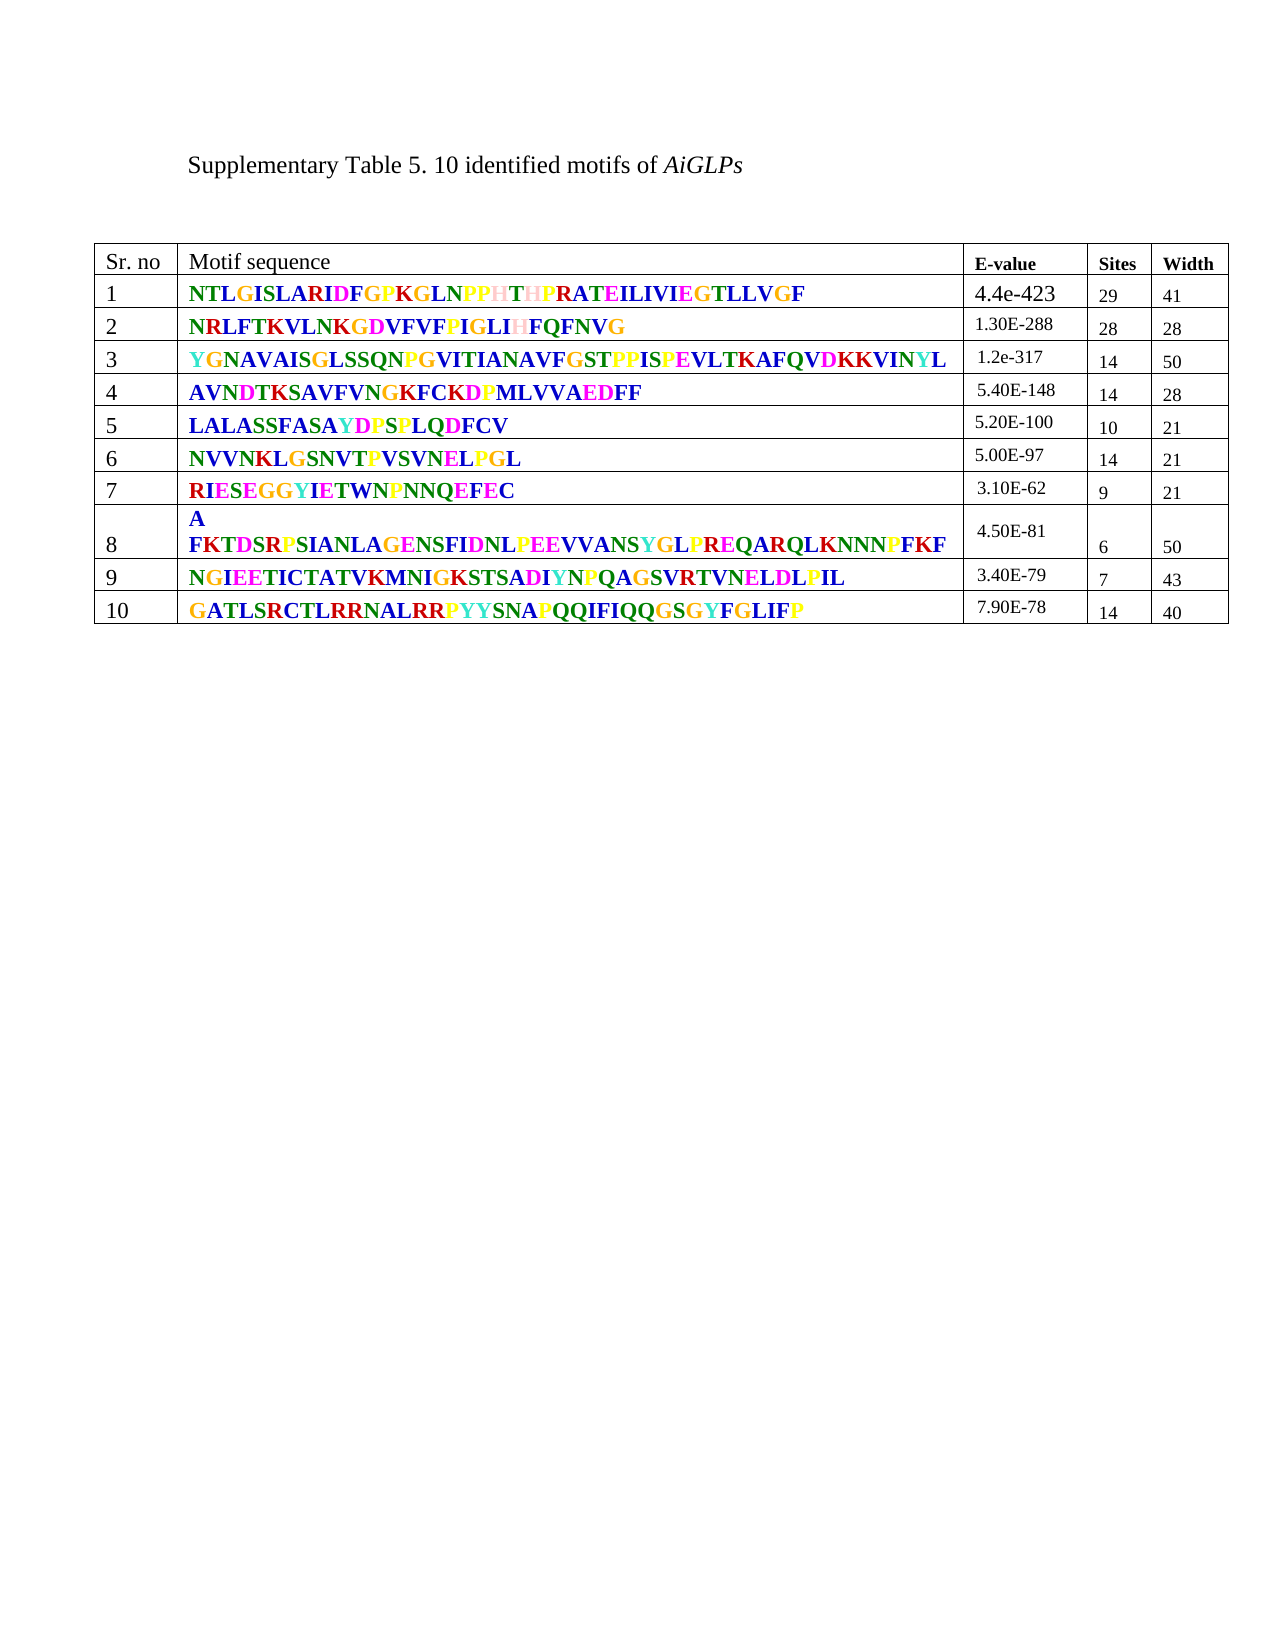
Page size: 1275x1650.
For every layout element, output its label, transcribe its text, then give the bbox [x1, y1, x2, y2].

table_header Sites [1088, 244, 1151, 274]
table_header Width [1152, 244, 1228, 274]
table_cell 4.4e-423 [964, 275, 1087, 307]
table_cell 9 [95, 559, 177, 590]
table_cell YGNAVAISGLSSQNPGVITIANAVFGSTPPISPEVLTKAFQVDKKVINYL [178, 341, 963, 372]
table_cell 21 [1152, 406, 1228, 438]
table_cell 29 [1088, 275, 1151, 307]
table_cell 4 [95, 374, 177, 405]
table_cell 50 [1152, 341, 1228, 372]
table_cell NTLGISLARIDFGPKGLNPPHTHPRATEILIVIEGTLLVGF [178, 275, 963, 307]
table_cell NVVNKLGSNVTPVSVNELPGL [178, 439, 963, 471]
table_cell 4.50E-81 [964, 505, 1087, 557]
table_cell 43 [1152, 559, 1228, 590]
table_cell 3 [95, 341, 177, 372]
table_cell 14 [1088, 374, 1151, 405]
table_cell 1.2e-317 [964, 341, 1087, 372]
table_cell 6 [1088, 505, 1151, 557]
table_cell AFKTDSRPSIANLAGENSFIDNLPEEVVANSYGLPREQARQLKNNNPFKF [178, 505, 963, 557]
table_cell 5.20E-100 [964, 406, 1087, 438]
table_header Sr. no [95, 244, 177, 274]
table_cell LALASSFASAYDPSPLQDFCV [178, 406, 963, 438]
table_cell 7.90E-78 [964, 591, 1087, 623]
table_cell 28 [1088, 308, 1151, 340]
table_cell 21 [1152, 472, 1228, 504]
table_cell AVNDTKSAVFVNGKFCKDPMLVVAEDFF [178, 374, 963, 405]
table_cell 5.00E-97 [964, 439, 1087, 471]
table_header E-value [964, 244, 1087, 274]
table_header Motif sequence [178, 244, 963, 274]
table_cell RIESEGGYIETWNPNNQEFEC [178, 472, 963, 504]
table_cell 21 [1152, 439, 1228, 471]
table_cell 50 [1152, 505, 1228, 557]
table_cell NGIEETICTATVKMNIGKSTSADIYNPQAGSVRTVNELDLPIL [178, 559, 963, 590]
text Supplementary Table 5. 10 identified motifs of AiGLPs [187, 150, 1087, 179]
table_cell 10 [95, 591, 177, 623]
table_cell 6 [95, 439, 177, 471]
table_cell 1.30E-288 [964, 308, 1087, 340]
table_cell 41 [1152, 275, 1228, 307]
table_cell 8 [95, 505, 177, 557]
table_cell 3.10E-62 [964, 472, 1087, 504]
table_cell 7 [1088, 559, 1151, 590]
table_cell 7 [95, 472, 177, 504]
table_cell 3.40E-79 [964, 559, 1087, 590]
table_cell 1 [95, 275, 177, 307]
table_cell 28 [1152, 374, 1228, 405]
table_cell 5.40E-148 [964, 374, 1087, 405]
table_cell 9 [1088, 472, 1151, 504]
table_cell 5 [95, 406, 177, 438]
table_cell NRLFTKVLNKGDVFVFPIGLIHFQFNVG [178, 308, 963, 340]
table_cell 2 [95, 308, 177, 340]
table_cell 28 [1152, 308, 1228, 340]
table_cell 14 [1088, 341, 1151, 372]
table_cell 14 [1088, 591, 1151, 623]
table_cell 10 [1088, 406, 1151, 438]
table_cell 14 [1088, 439, 1151, 471]
table_cell 40 [1152, 591, 1228, 623]
table_cell GATLSRCTLRRNALRRPYYSNAPQQIFIQQGSGYFGLIFP [178, 591, 963, 623]
